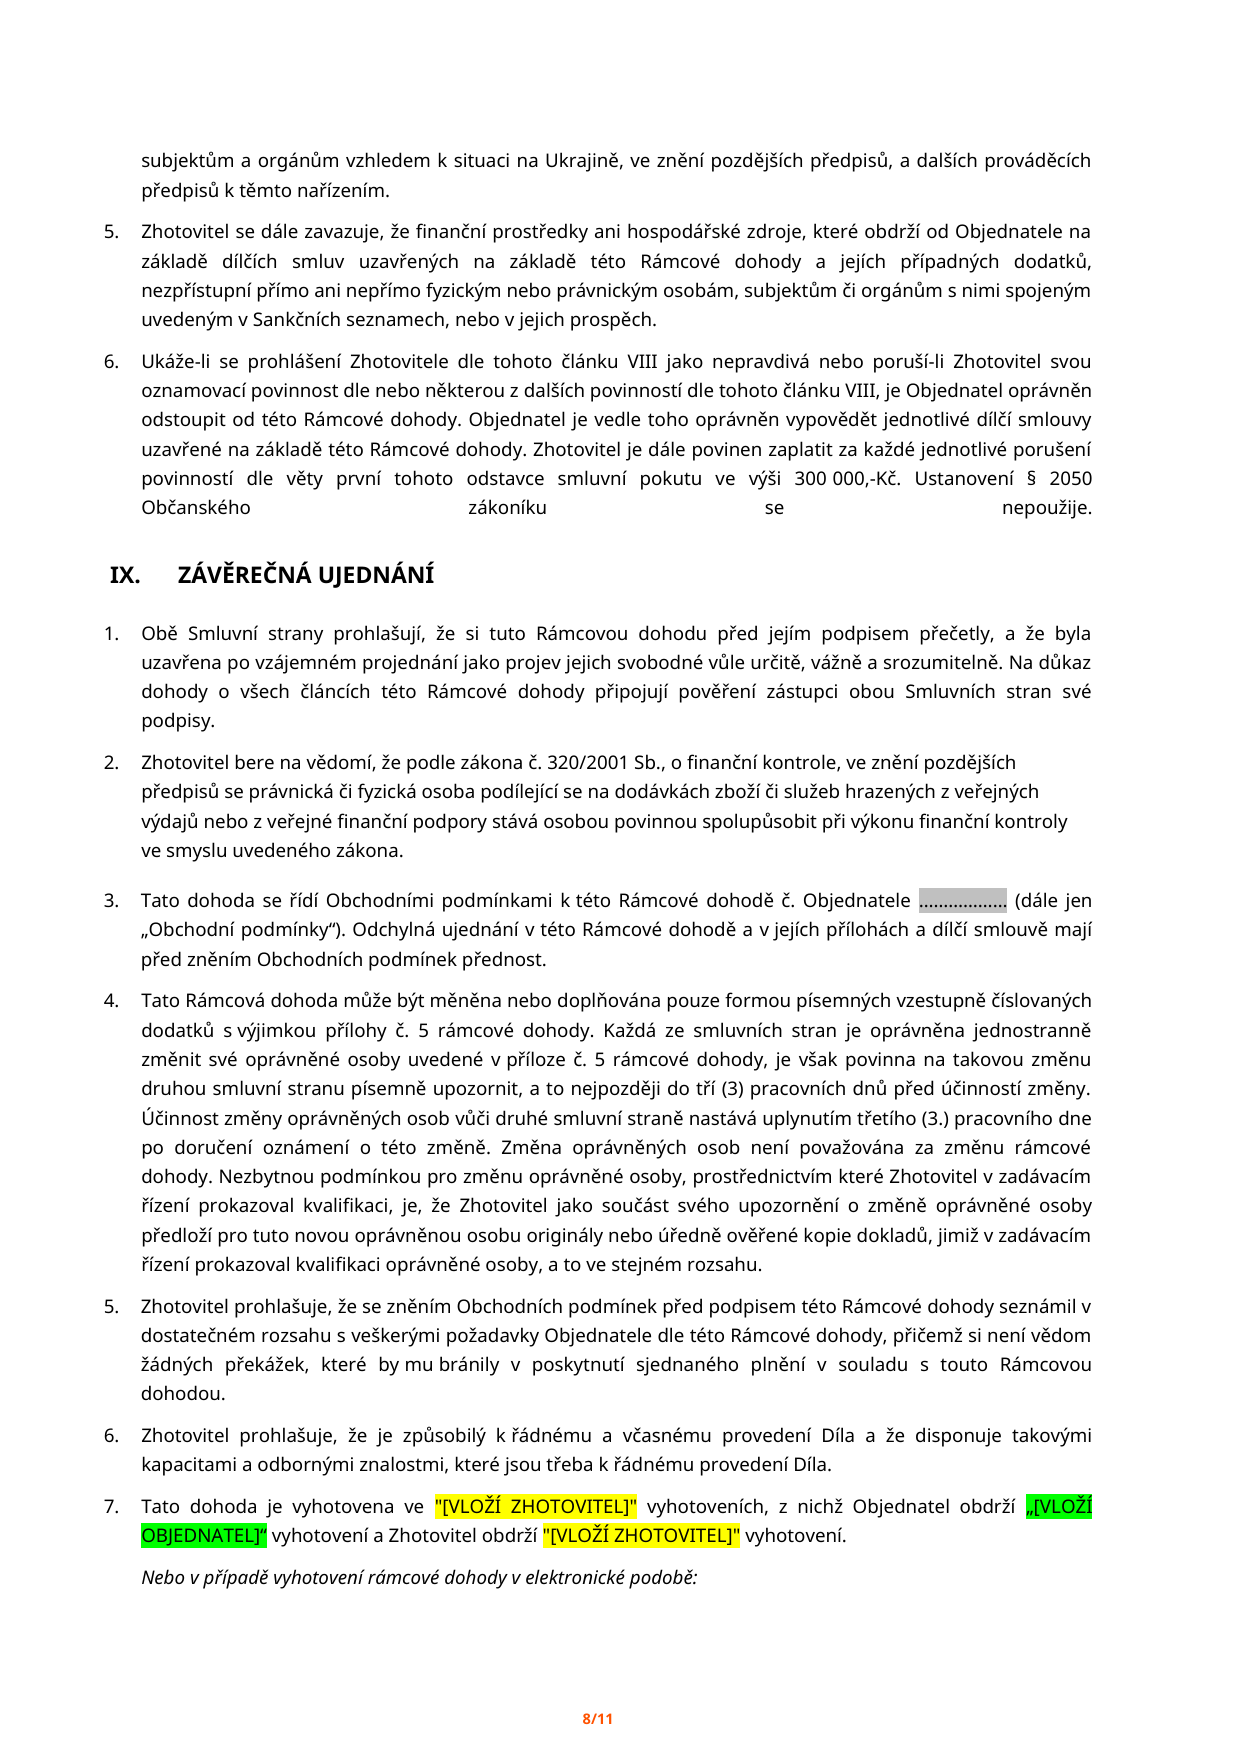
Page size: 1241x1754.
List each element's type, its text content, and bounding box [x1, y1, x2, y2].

list ZÁVĚREČNÁ UJEDNÁNÍ [141, 559, 1093, 590]
list Obě Smluvní strany prohlašují, že si tuto Rámcovou dohodu před jejím podpisem přečetly, a že byla uzavřena po vzájemném projednání jako projev jejich svobodné vůle určitě, vážně a srozumitelně. Na důkaz dohody o všech článcích této Rámcové dohody připojují pověření zástupci obou Smluvních stran své podpisy. [103, 620, 1093, 733]
list Zhotovitel bere na vědomí, že podle zákona č. 320/2001 Sb., o finanční kontrole, ve znění pozdějších předpisů se právnická či fyzická osoba podílející se na dodávkách zboží či služeb hrazených z veřejných výdajů nebo z veřejné finanční podpory stává osobou povinnou spolupůsobit při výkonu finanční kontroly ve smyslu uvedeného zákona. [103, 749, 1093, 863]
list Tato Rámcová dohoda může být měněna nebo doplňována pouze formou písemných vzestupně číslovaných dodatků s výjimkou přílohy č. 5 rámcové dohody. Každá ze smluvních stran je oprávněna jednostranně změnit své oprávněné osoby uvedené v příloze č. 5 rámcové dohody, je však povinna na takovou změnu druhou smluvní stranu písemně upozornit, a to nejpozději do tří (3) pracovních dnů před účinností změny. Účinnost změny oprávněných osob vůči druhé smluvní straně nastává uplynutím třetího (3.) pracovního dne po doručení oznámení o této změně. Změna oprávněných osob není považována za změnu rámcové dohody. Nezbytnou podmínkou pro změnu oprávněné osoby, prostřednictvím které Zhotovitel v zadávacím řízení prokazoval kvalifikaci, je, že Zhotovitel jako součást svého upozornění o změně oprávněné osoby předloží pro tuto novou oprávněnou osobu originály nebo úředně ověřené kopie dokladů, jimiž v zadávacím řízení prokazoval kvalifikaci oprávněné osoby, a to ve stejném rozsahu. [103, 988, 1093, 1277]
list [103, 148, 1093, 202]
list Zhotovitel prohlašuje, že je způsobilý k řádnému a včasnému provedení Díla a že disponuje takovými kapacitami a odbornými znalostmi, které jsou třeba k řádnému provedení Díla. [103, 1422, 1093, 1477]
list Ukáže-li se prohlášení Zhotovitele dle tohoto článku VIII jako nepravdivá nebo poruší-li Zhotovitel svou oznamovací povinnost dle nebo některou z dalších povinností dle tohoto článku VIII, je Objednatel oprávněn odstoupit od této Rámcové dohody. Objednatel je vedle toho oprávněn vypovědět jednotlivé dílčí smlouvy uzavřené na základě této Rámcové dohody. Zhotovitel je dále povinen zaplatit za každé jednotlivé porušení povinností dle věty první tohoto odstavce smluvní pokutu ve výši 300 000,-Kč. Ustanovení § 2050 Občanského zákoníku se nepoužije. [103, 348, 1093, 543]
list Tato dohoda se řídí Obchodními podmínkami k této Rámcové dohodě č. Objednatele ……………… (dále jen „Obchodní podmínky“). Odchylná ujednání v této Rámcové dohodě a v jejích přílohách a dílčí smlouvě mají před zněním Obchodních podmínek přednost. [103, 887, 1093, 971]
list Zhotovitel se dále zavazuje, že finanční prostředky ani hospodářské zdroje, které obdrží od Objednatele na základě dílčích smluv uzavřených na základě této Rámcové dohody a jejích případných dodatků, nezpřístupní přímo ani nepřímo fyzickým nebo právnickým osobám, subjektům či orgánům s nimi spojeným uvedeným v Sankčních seznamech, nebo v jejich prospěch. [103, 219, 1093, 332]
text Nebo v případě vyhotovení rámcové dohody v elektronické podobě: [141, 1564, 1093, 1590]
list Tato dohoda je vyhotovena ve "[VLOŽÍ ZHOTOVITEL]" vyhotoveních, z nichž Objednatel obdrží „[VLOŽÍ OBJEDNATEL]“ vyhotovení a Zhotovitel obdrží "[VLOŽÍ ZHOTOVITEL]" vyhotovení. [103, 1493, 1093, 1548]
list Zhotovitel prohlašuje, že se zněním Obchodních podmínek před podpisem této Rámcové dohody seznámil v dostatečném rozsahu s veškerými požadavky Objednatele dle této Rámcové dohody, přičemž si není vědom žádných překážek, které by mu bránily v poskytnutí sjednaného plnění v souladu s touto Rámcovou dohodou. [103, 1293, 1093, 1406]
